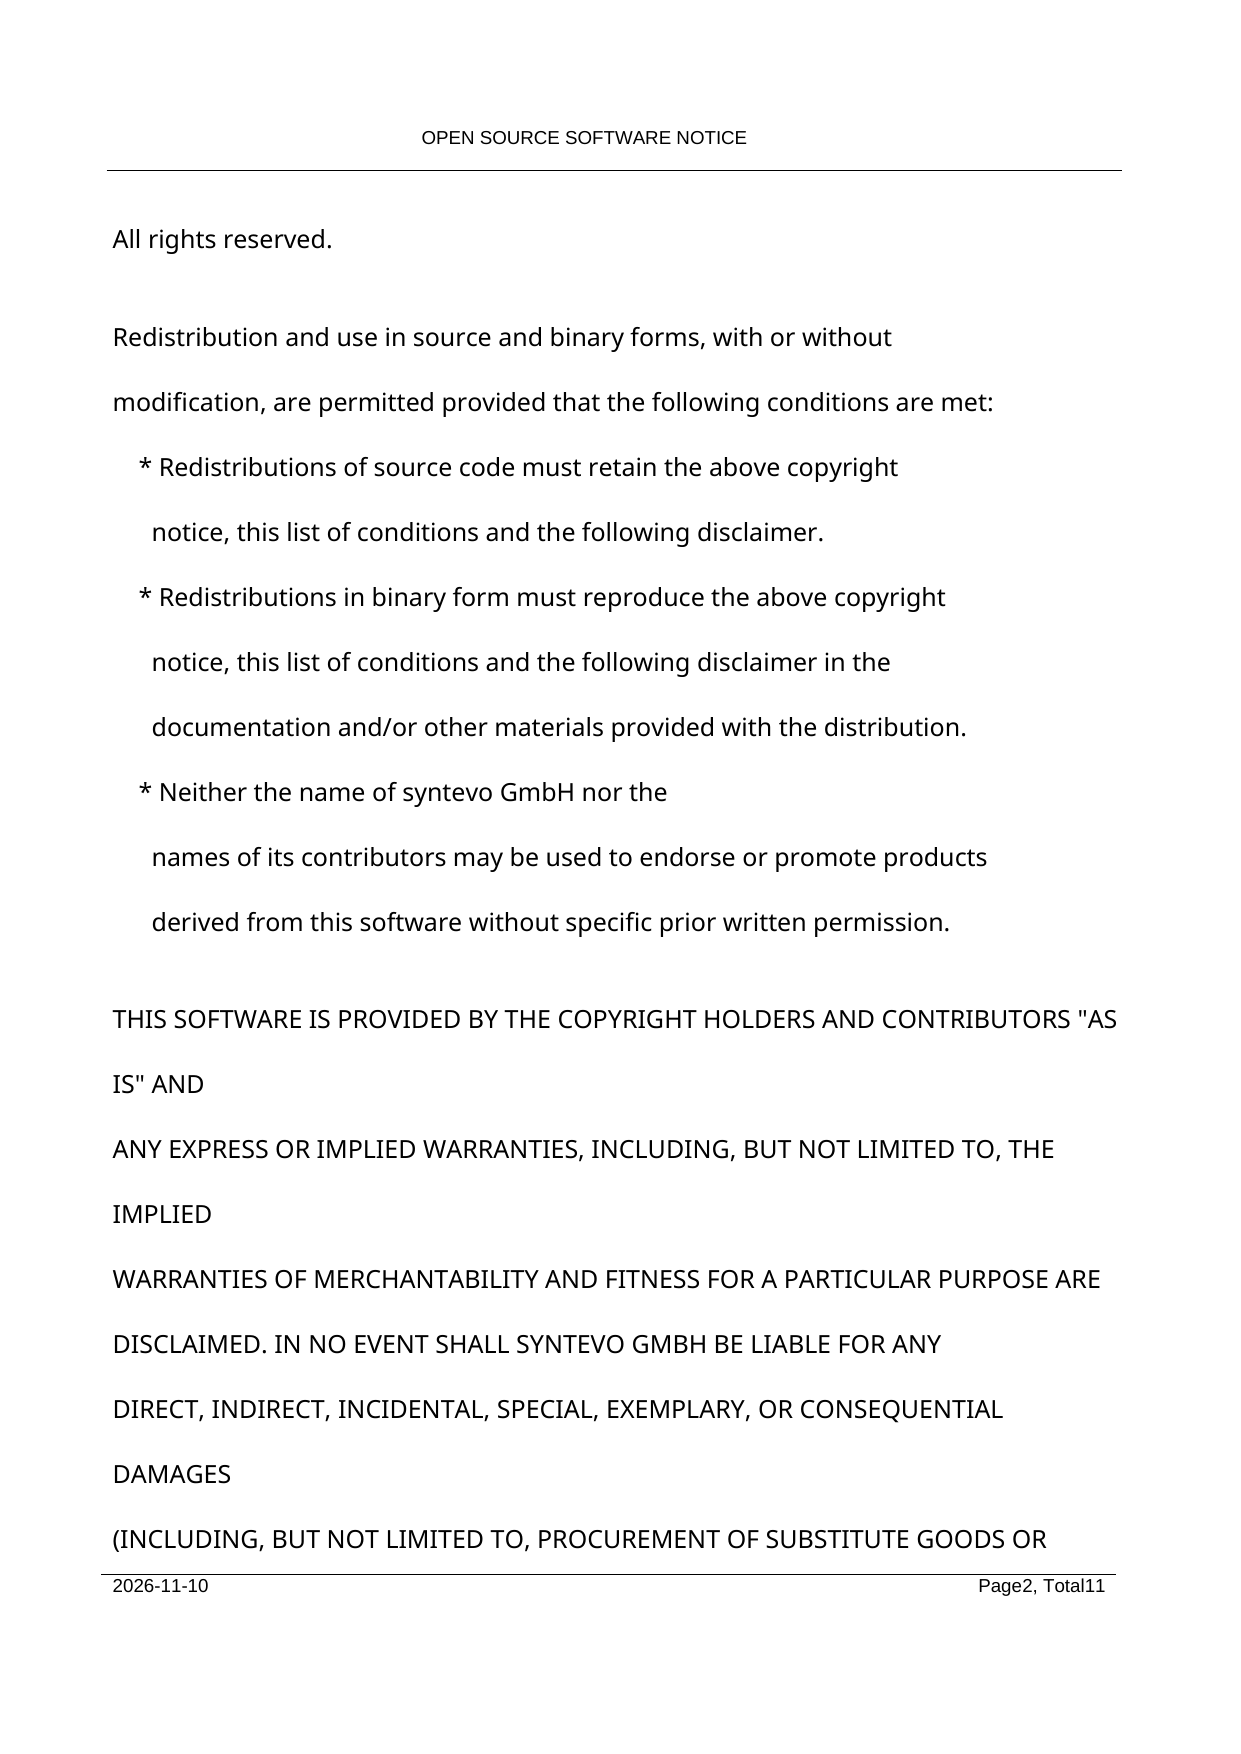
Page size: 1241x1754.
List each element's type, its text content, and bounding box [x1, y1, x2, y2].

text * Redistributions of source code must retain the above copyright [112, 434, 1128, 499]
text * Redistributions in binary form must reproduce the above copyright [112, 564, 1128, 629]
text THIS SOFTWARE IS PROVIDED BY THE COPYRIGHT HOLDERS AND CONTRIBUTORS "AS IS" AND [112, 986, 1128, 1116]
text ANY EXPRESS OR IMPLIED WARRANTIES, INCLUDING, BUT NOT LIMITED TO, THE IMPLIED [112, 1116, 1128, 1246]
text documentation and/or other materials provided with the distribution. [112, 694, 1128, 759]
text WARRANTIES OF MERCHANTABILITY AND FITNESS FOR A PARTICULAR PURPOSE ARE [112, 1246, 1128, 1311]
text DISCLAIMED. IN NO EVENT SHALL SYNTEVO GMBH BE LIABLE FOR ANY [112, 1311, 1128, 1376]
text names of its contributors may be used to endorse or promote products [112, 824, 1128, 889]
text notice, this list of conditions and the following disclaimer. [112, 499, 1128, 564]
text * Neither the name of syntevo GmbH nor the [112, 759, 1128, 824]
text derived from this software without specific prior written permission. [112, 889, 1128, 954]
text All rights reserved. [112, 206, 1128, 271]
text modification, are permitted provided that the following conditions are met: [112, 369, 1128, 434]
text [112, 1506, 1128, 1571]
text Redistribution and use in source and binary forms, with or without [112, 304, 1128, 369]
text DIRECT, INDIRECT, INCIDENTAL, SPECIAL, EXEMPLARY, OR CONSEQUENTIAL DAMAGES [112, 1376, 1128, 1506]
text notice, this list of conditions and the following disclaimer in the [112, 629, 1128, 694]
